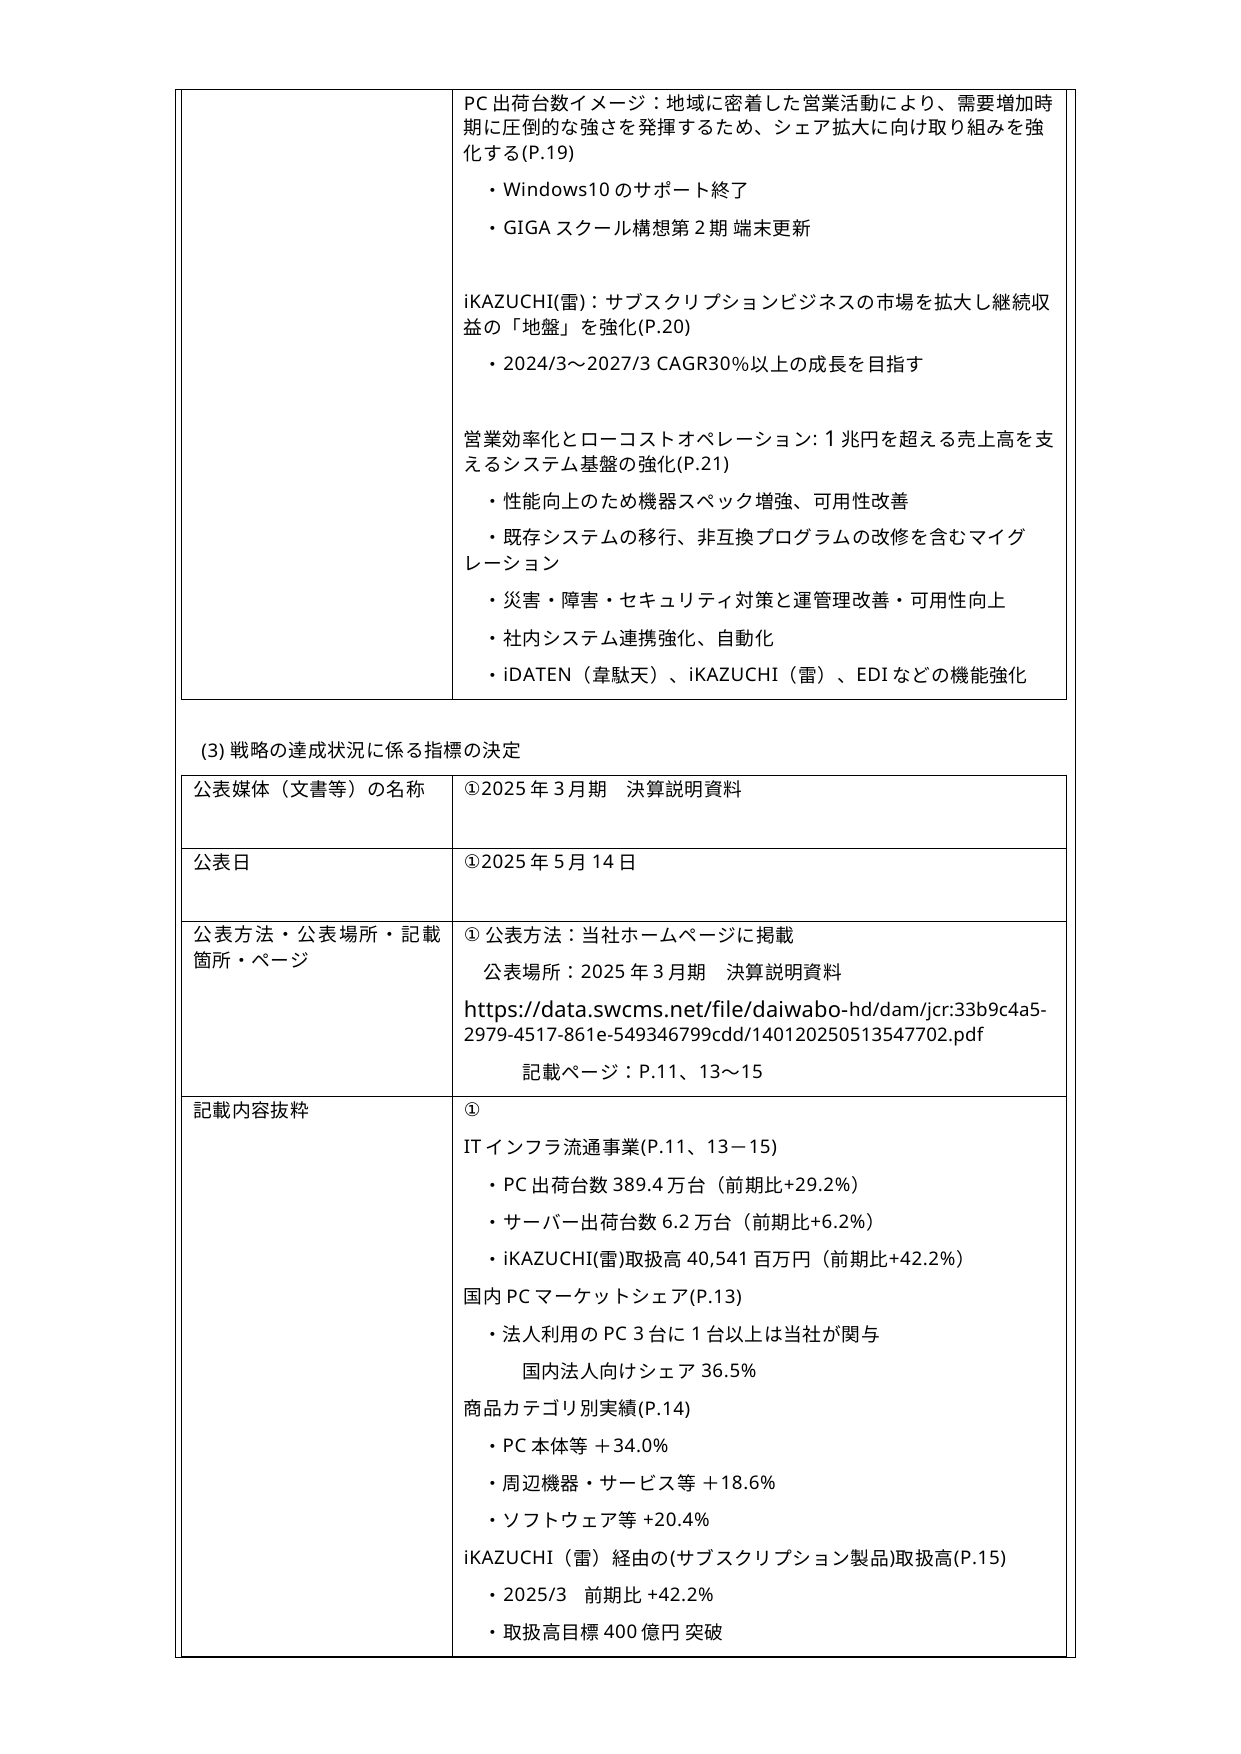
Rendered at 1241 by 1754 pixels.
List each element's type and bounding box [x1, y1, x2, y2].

table_cell [176, 90, 1075, 1657]
